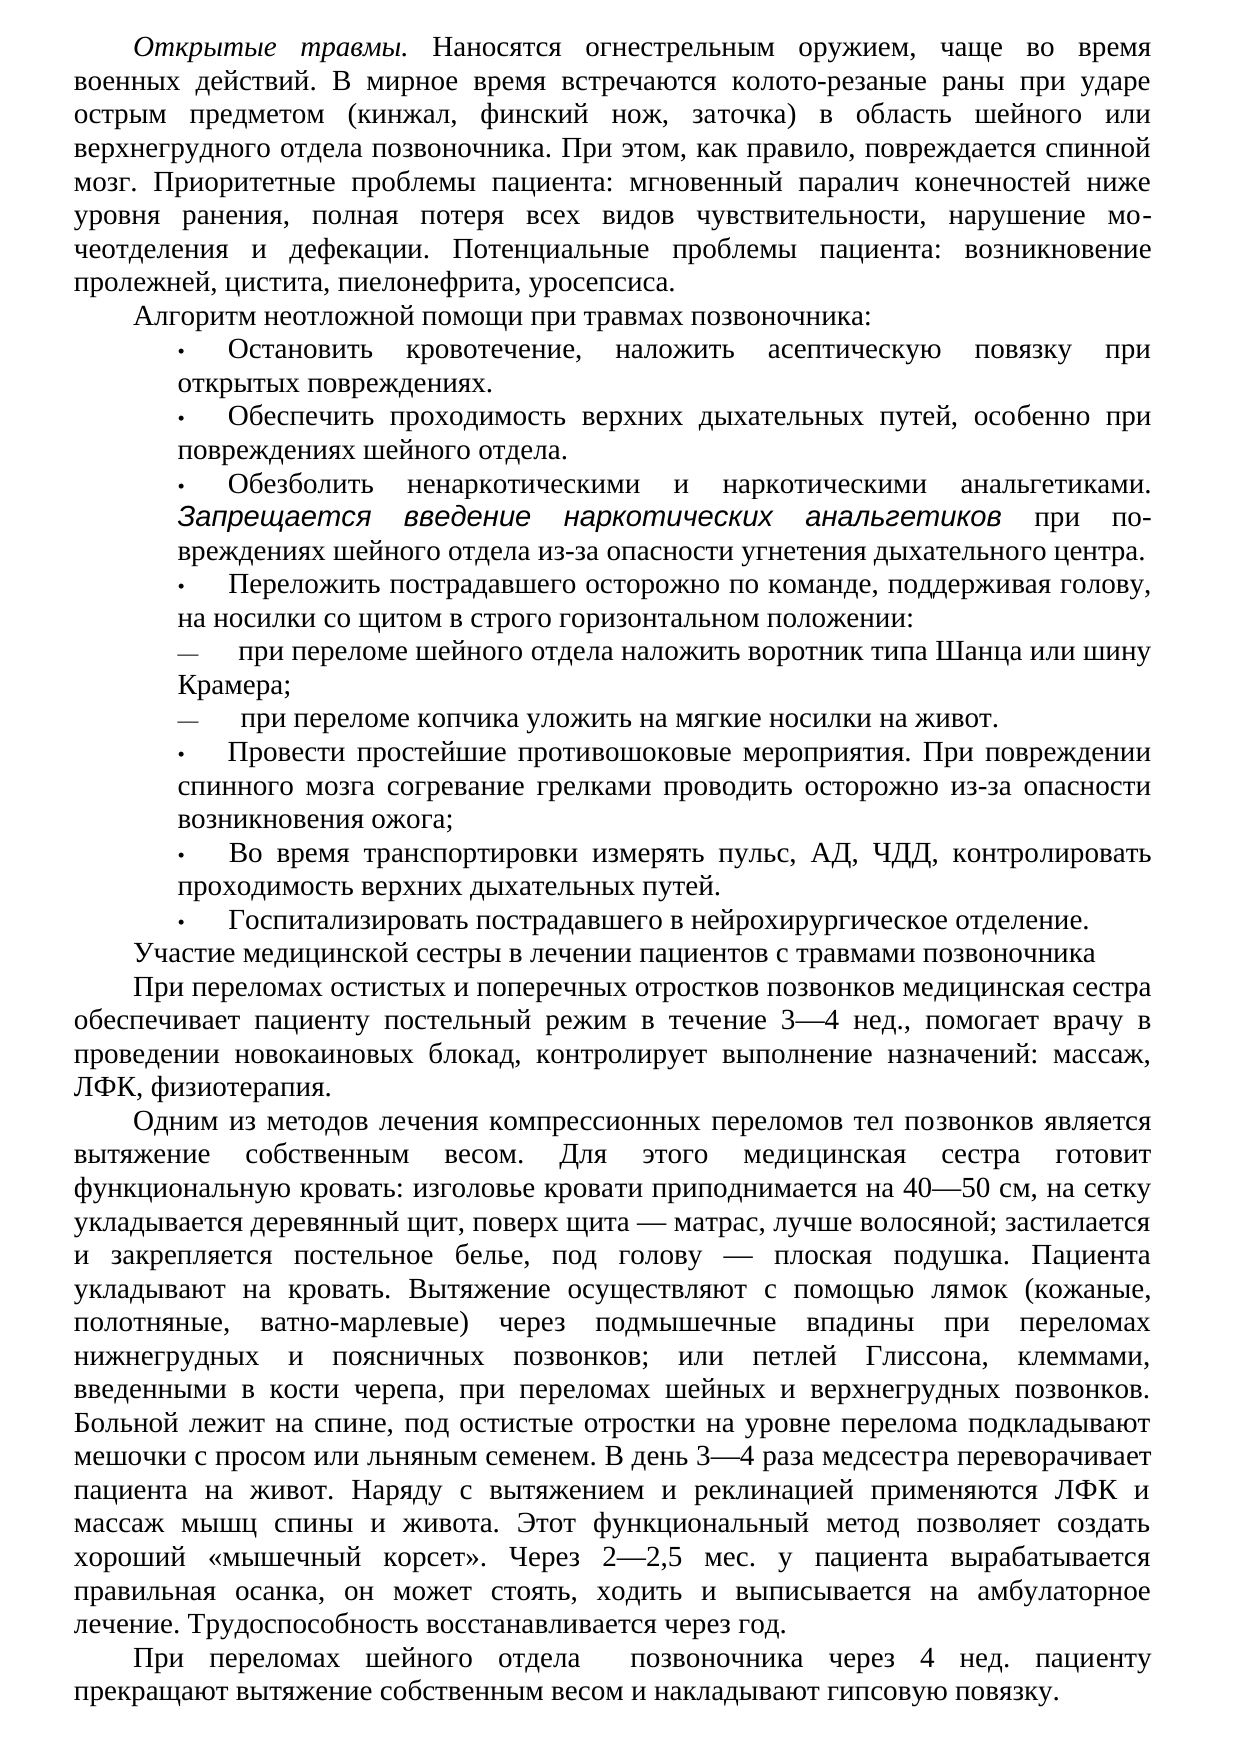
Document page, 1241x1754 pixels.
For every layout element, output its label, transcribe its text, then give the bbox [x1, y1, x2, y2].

text При переломах шейного отдела позвоночника через 4 нед. пациенту прекращают вытяжение собственным весом и накладывают гипсовую повязку. [74, 1640, 1152, 1707]
list Обезболить ненаркотическими и наркотическими анальгетиками. Запрещается введение наркотических анальгетиков при повреждениях шейного отдела из-за опасности угнетения дыхательного центра. [177, 466, 1152, 566]
list Во время транспортировки измерять пульс, АД, ЧДД, контролировать проходимость верхних дыхательных путей. [177, 835, 1152, 902]
list при переломе копчика уложить на мягкие носилки на живот. [177, 701, 1152, 734]
text При переломах остистых и поперечных отростков позвонков медицинская сестра обеспечивает пациенту постельный режим в течение 3—4 нед., помогает врачу в проведении новокаиновых блокад, контролирует выполнение назначений: массаж, ЛФК, физиотерапия. [74, 969, 1152, 1103]
list Переложить пострадавшего осторожно по команде, поддерживая голову, на носилки со щитом в строго горизонтальном положении: [177, 566, 1152, 633]
text Алгоритм неотложной помощи при травмах позвоночника: [74, 298, 1152, 331]
list Госпитализировать пострадавшего в нейрохирургическое отделение. [177, 902, 1152, 935]
text Одним из методов лечения компрессионных переломов тел позвонков является вытяжение собственным весом. Для этого медицинская сестра готовит функциональную кровать: изголовье кровати приподнимается на 40—50 см, на сетку укладывается деревянный щит, поверх щита — матрас, лучше волосяной; застилается и закрепляется постельное белье, под голову — плоская подушка. Пациента укладывают на кровать. Вытяжение осуществляют с помощью лямок (кожаные, полотняные, ватно-марлевые) через подмышечные впадины при переломах нижнегрудных и поясничных позвонков; или петлей Глиссона, клеммами, введенными в кости черепа, при переломах шейных и верхнегрудных позвонков. Больной лежит на спине, под остистые отростки на уровне перелома подкладывают мешочки с просом или льняным семенем. В день 3—4 раза медсестра переворачивает пациента на живот. Наряду с вытяжением и реклинацией применяются ЛФК и массаж мышц спины и живота. Этот функциональный метод позволяет создать хороший «мышечный корсет». Через 2—2,5 мес. у пациента вырабатывается правильная осанка, он может стоять, ходить и выписывается на амбулаторное лечение. Трудоспособность восстанавливается через год. [74, 1103, 1152, 1640]
list Провести простейшие противошоковые мероприятия. При повреждении спинного мозга согревание грелками проводить осторожно из-за опасности возникновения ожога; [177, 734, 1152, 835]
list при переломе шейного отдела наложить воротник типа Шанца или шину Крамера; [177, 633, 1152, 701]
list Остановить кровотечение, наложить асептическую повязку при открытых повреждениях. [177, 331, 1152, 398]
text Открытые травмы. Наносятся огнестрельным оружием, чаще во время военных действий. В мирное время встречаются колото-резаные раны при ударе острым предметом (кинжал, финский нож, заточка) в область шейного или верхнегрудного отдела позвоночника. При этом, как правило, повреждается спинной мозг. Приоритетные проблемы пациента: мгновенный паралич конечностей ниже уровня ранения, полная потеря всех видов чувствительности, нарушение мочеотделения и дефекации. Потенциальные проблемы пациента: возникновение пролежней, цистита, пиелонефрита, уросепсиса. [74, 29, 1152, 298]
text Участие медицинской сестры в лечении пациентов с травмами позвоночника [74, 935, 1152, 969]
list Обеспечить проходимость верхних дыхательных путей, особенно при повреждениях шейного отдела. [177, 398, 1152, 466]
